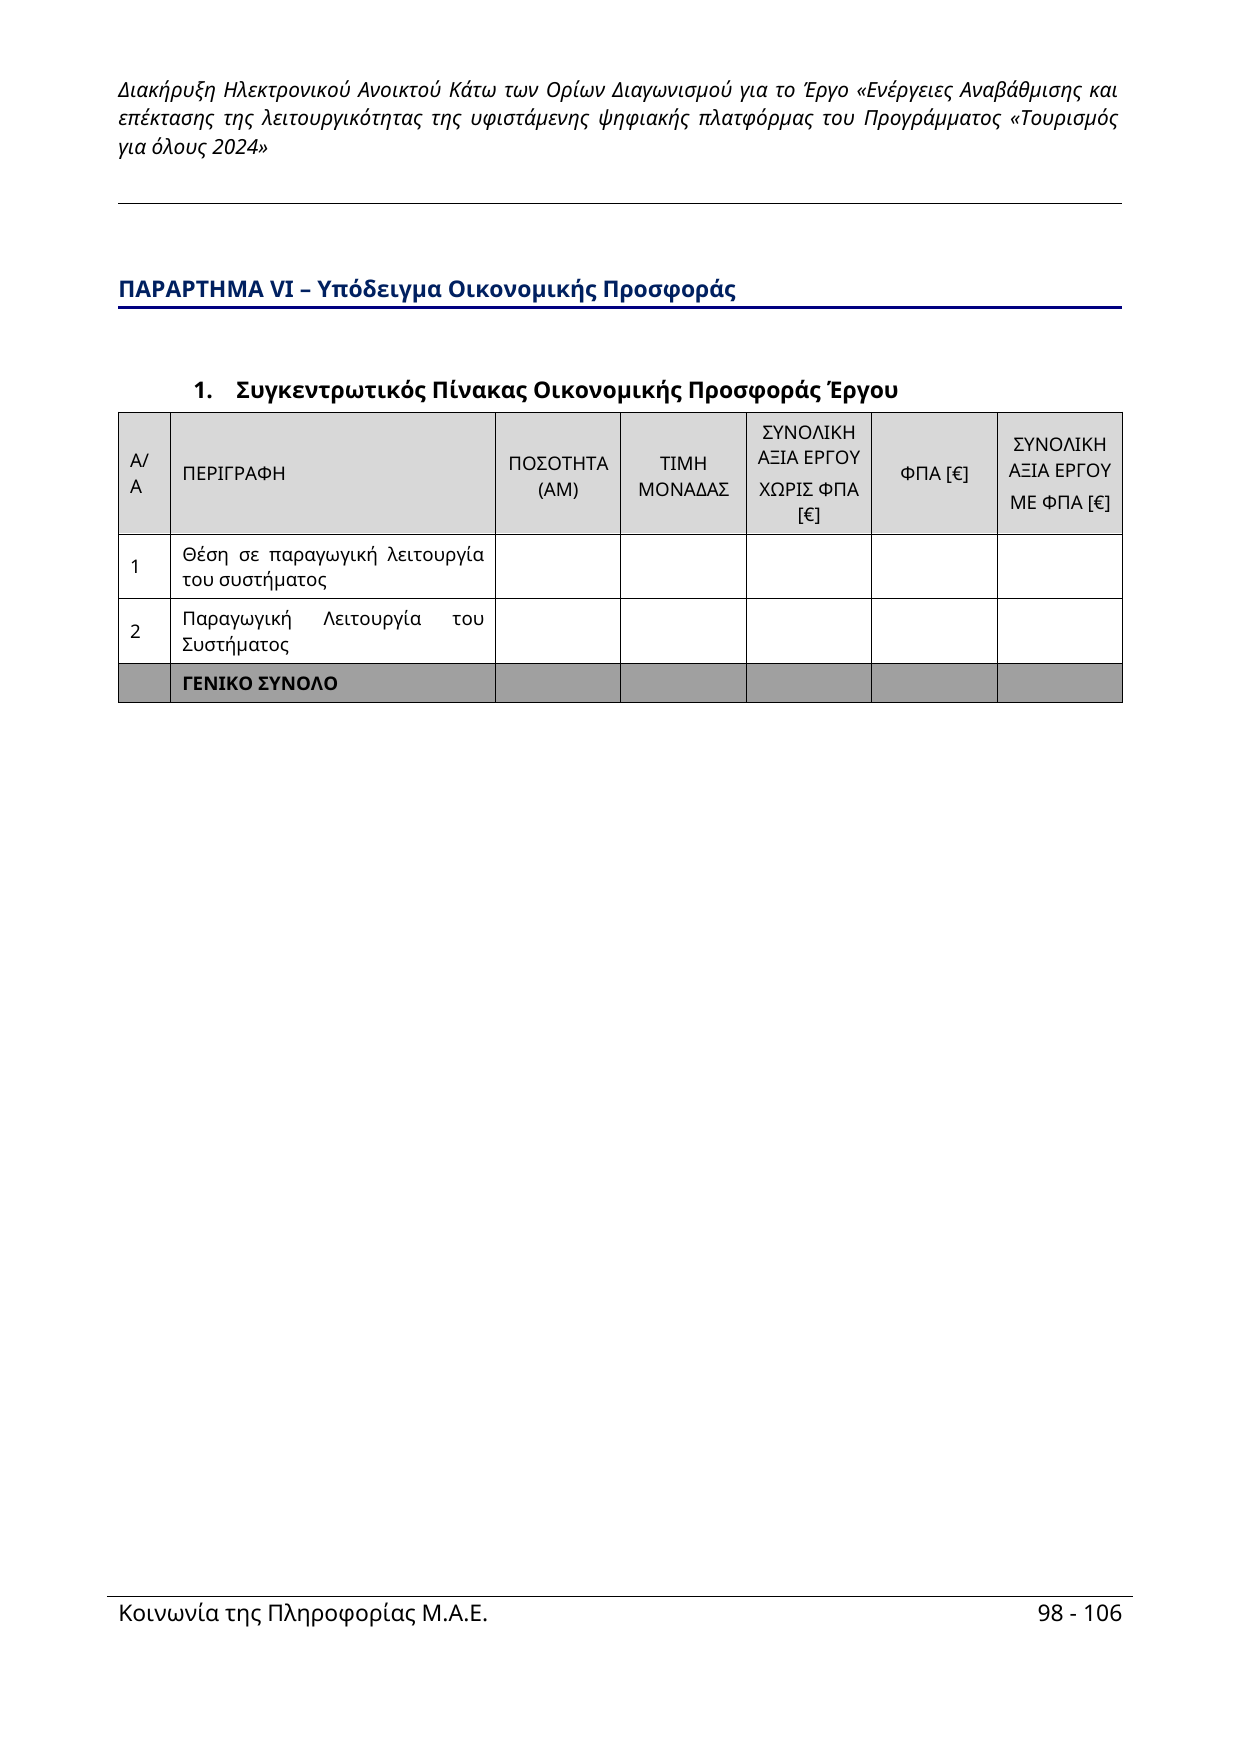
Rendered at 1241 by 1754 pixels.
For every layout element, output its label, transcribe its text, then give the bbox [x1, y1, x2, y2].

table_cell [496, 599, 620, 663]
table_cell [747, 664, 871, 702]
table_header ΣΥΝΟΛΙΚΗ ΑΞΙΑ ΕΡΓΟΥ ΧΩΡΙΣ ΦΠΑ [€] [747, 413, 871, 533]
table_cell [496, 535, 620, 598]
table_cell [496, 664, 620, 702]
table_header ΠΕΡΙΓΡΑΦΗ [171, 413, 495, 533]
table_cell [747, 599, 871, 663]
table_header ΣΥΝΟΛΙΚΗ ΑΞΙΑ ΕΡΓΟΥ ΜΕ ΦΠΑ [€] [998, 413, 1122, 533]
table_header ΦΠΑ [€] [872, 413, 997, 533]
table_cell [872, 664, 997, 702]
table_cell [998, 535, 1122, 598]
table_cell [119, 664, 170, 702]
table_header ΠΟΣΟΤΗΤΑ (ΑΜ) [496, 413, 620, 533]
table_cell [621, 664, 746, 702]
table_cell Παραγωγική Λειτουργία του Συστήματος [171, 599, 495, 663]
table_cell [872, 535, 997, 598]
table_header Α/Α [119, 413, 170, 533]
table_cell [747, 535, 871, 598]
table_cell [998, 664, 1122, 702]
table_cell [872, 599, 997, 663]
subtitle ΠΑΡΑΡΤΗΜΑ VI – Υπόδειγμα Οικονομικής Προσφοράς [118, 273, 1122, 306]
table_cell [998, 599, 1122, 663]
table_cell ΓΕΝΙΚΟ ΣΥΝΟΛΟ [171, 664, 495, 702]
table_cell [621, 599, 746, 663]
subtitle Συγκεντρωτικός Πίνακας Οικονομικής Προσφοράς Έργου [193, 374, 1122, 405]
table_cell 2 [119, 599, 170, 663]
table_cell Θέση σε παραγωγική λειτουργία του συστήματος [171, 535, 495, 598]
table_cell [621, 535, 746, 598]
table_cell 1 [119, 535, 170, 598]
table_header ΤΙΜΗ ΜΟΝΑΔΑΣ [621, 413, 746, 533]
